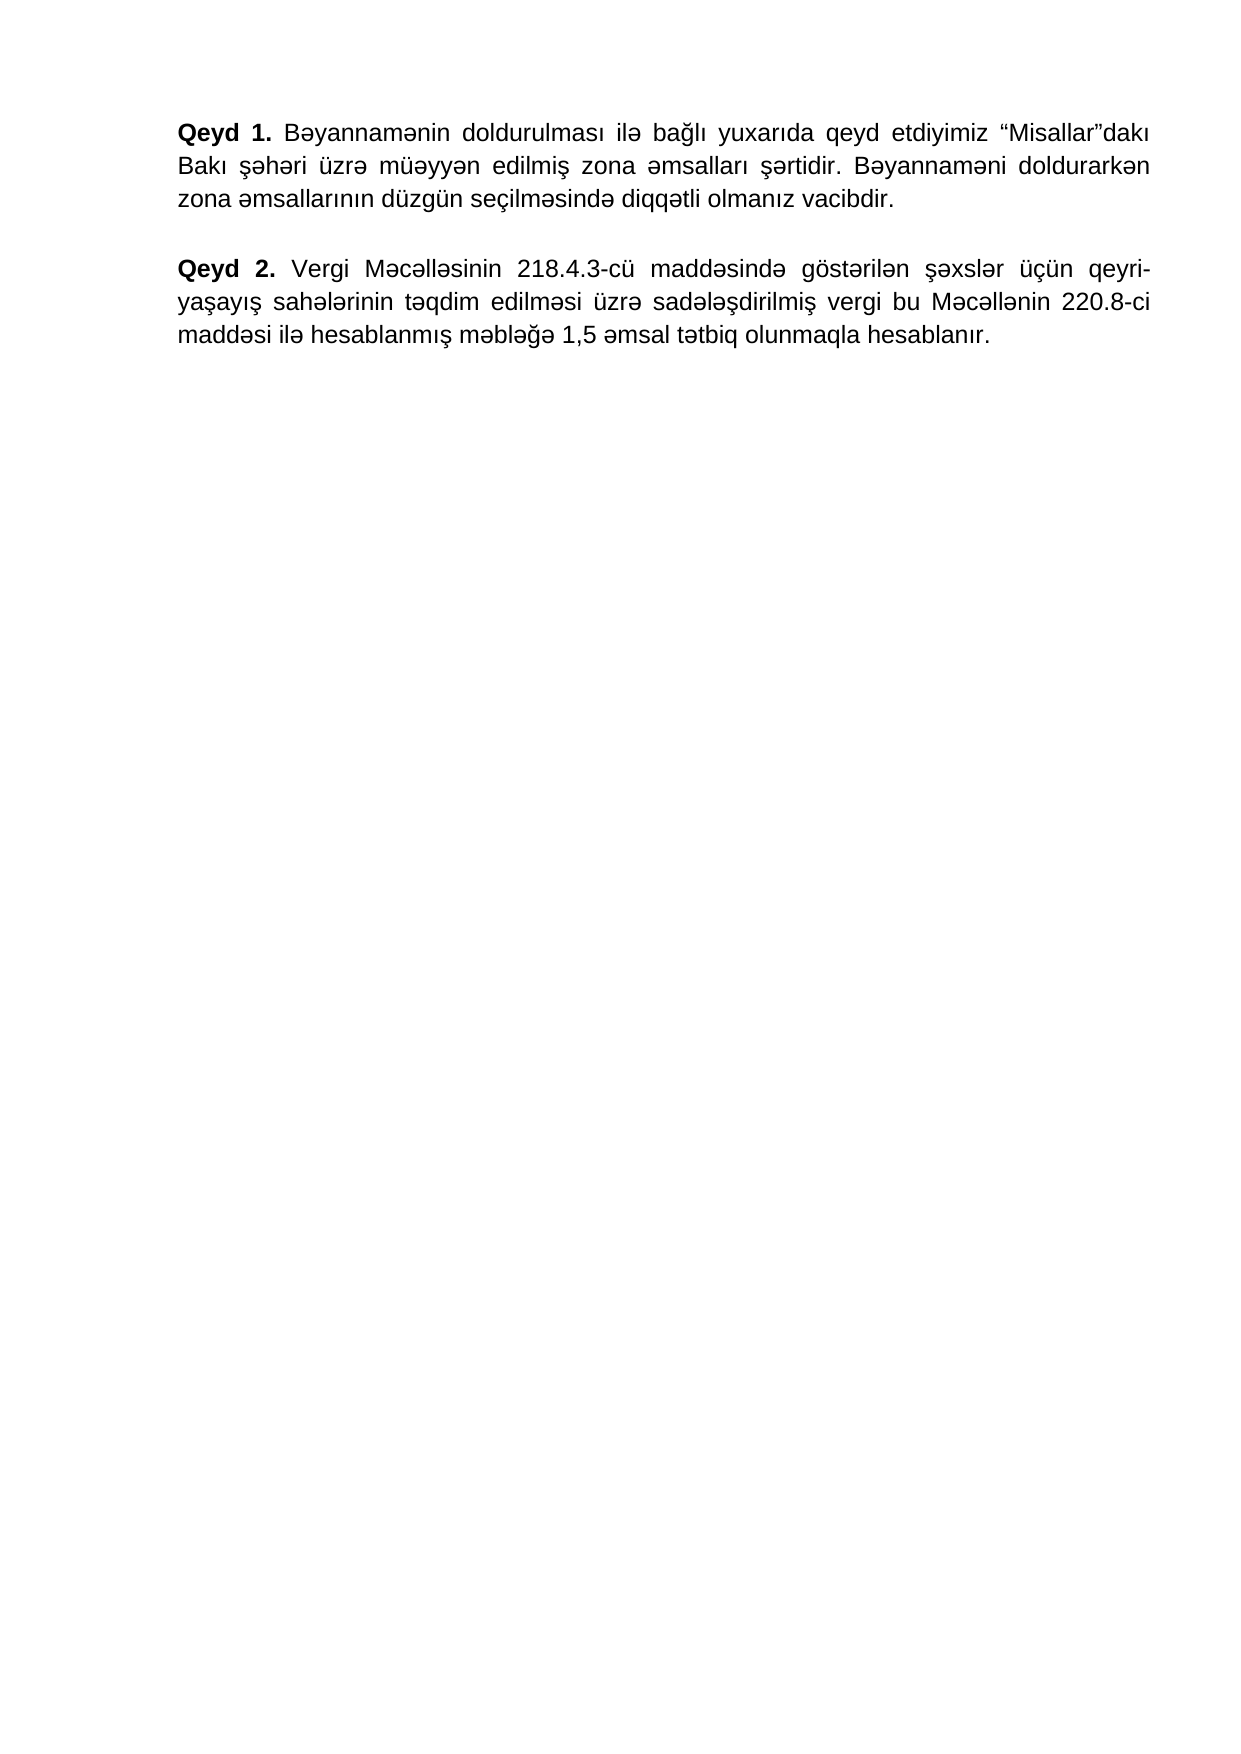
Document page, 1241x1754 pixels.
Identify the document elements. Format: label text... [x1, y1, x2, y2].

text Qeyd 2. Vergi Məcəlləsinin 218.4.3-cü maddəsində göstərilən şəxslər üçün qeyri-yaşayış sahələrinin təqdim edilməsi üzrə sadələşdirilmiş vergi bu Məcəllənin 220.8-ci maddəsi ilə hesablanmış məbləğə 1,5 əmsal tətbiq olunmaqla hesablanır. [177, 254, 1152, 349]
text Qeyd 1. Bəyannamənin doldurulması ilə bağlı yuxarıda qeyd etdiyimiz “Misallar”dakı Bakı şəhəri üzrə müəyyən edilmiş zona əmsalları şərtidir. Bəyannaməni doldurarkən zona əmsallarının düzgün seçilməsində diqqətli olmanız vacibdir. [177, 118, 1152, 213]
